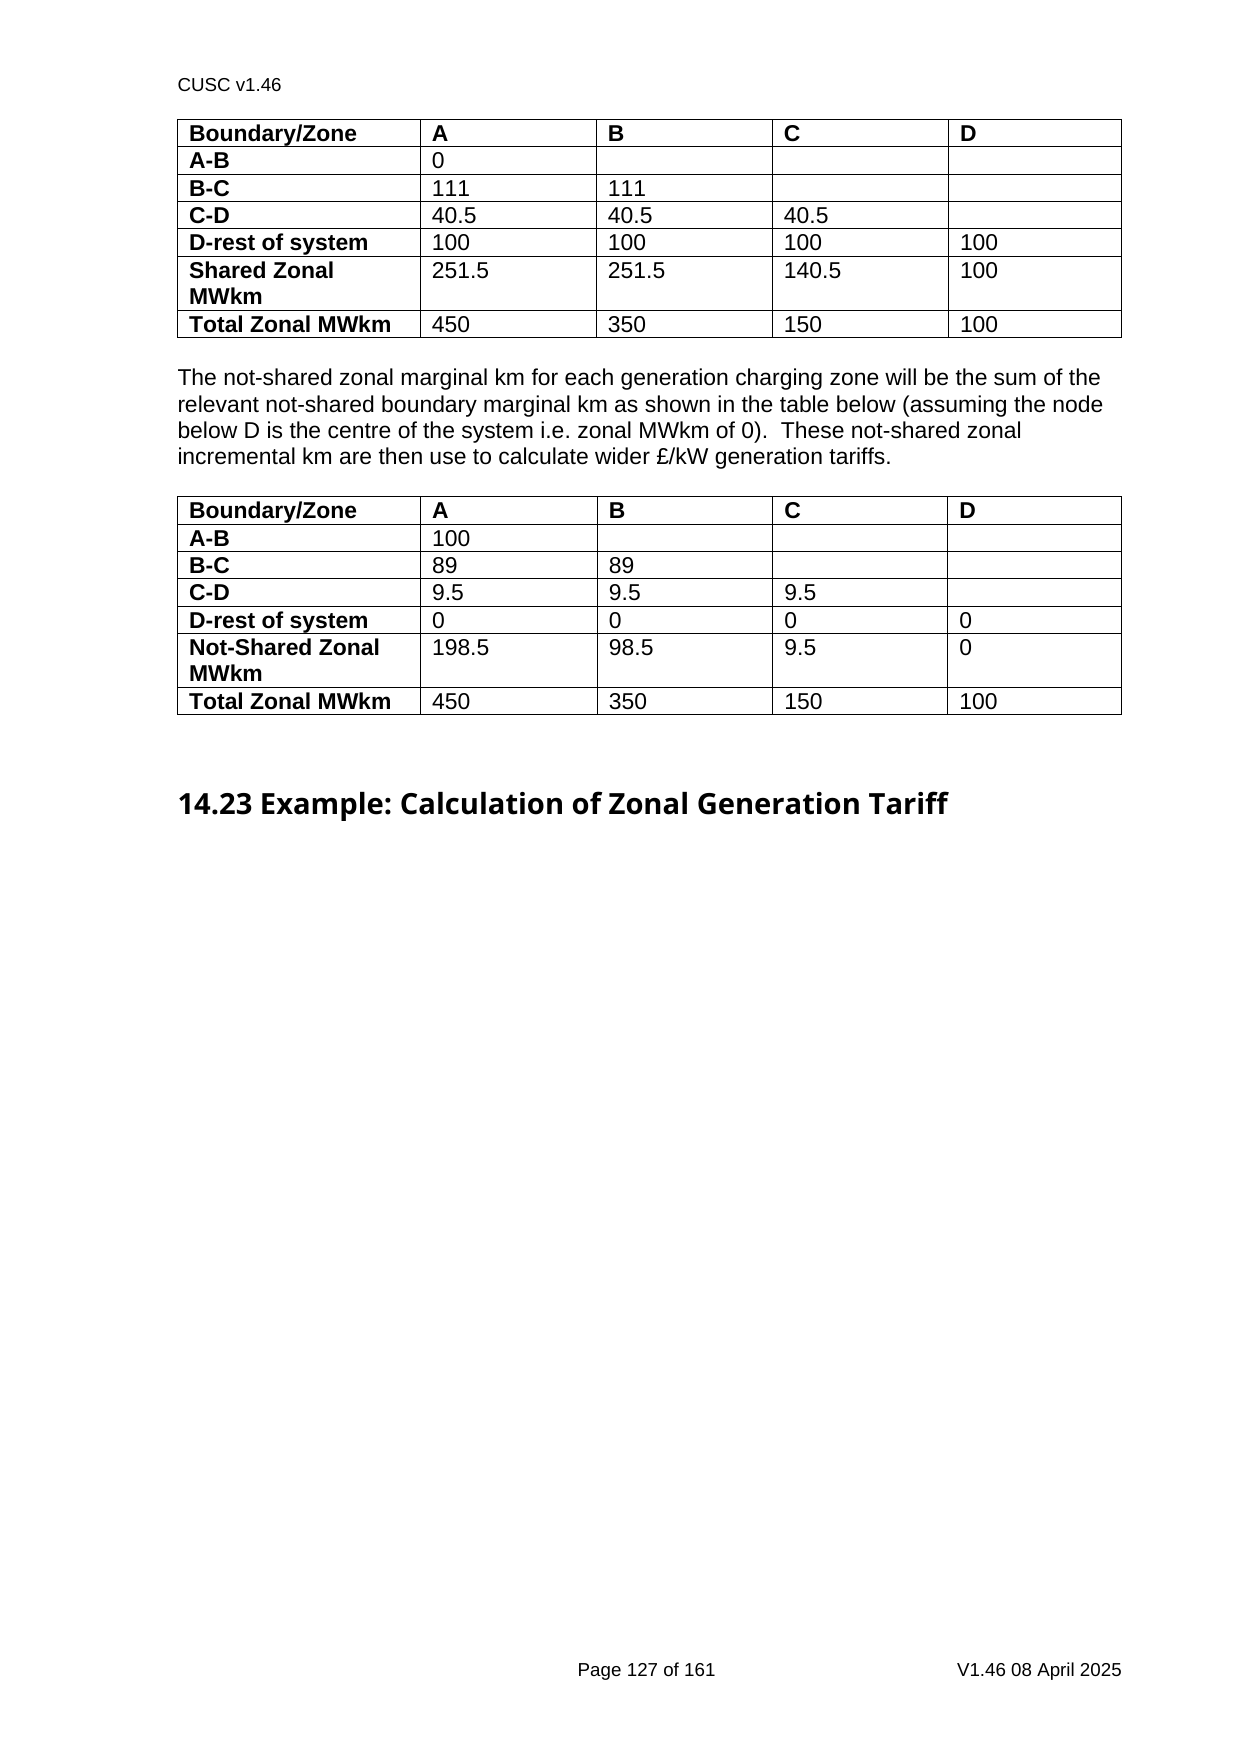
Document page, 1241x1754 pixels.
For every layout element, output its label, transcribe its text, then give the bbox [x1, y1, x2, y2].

table_cell Total Zonal MWkm [178, 311, 420, 337]
text The not-shared zonal marginal km for each generation charging zone will be the sum of the relevant not-shared boundary marginal km as shown in the table below (assuming the node below D is the centre of the system i.e. zonal MWkm of 0). These not-shared zonal incremental km are then use to calculate wider £/kW generation tariffs. [177, 364, 1121, 470]
table_cell 9.5 [421, 579, 597, 606]
table_cell 111 [421, 175, 596, 201]
table_cell 100 [773, 229, 948, 256]
table_cell [598, 525, 772, 551]
table_cell A-B [178, 525, 420, 551]
table_cell 0 [598, 607, 772, 633]
table_cell 198.5 [421, 634, 597, 687]
table_cell 89 [598, 552, 772, 578]
table_cell 350 [598, 688, 772, 714]
table_cell [773, 552, 947, 578]
table_header A [421, 497, 597, 523]
table_cell [949, 147, 1121, 173]
table_cell 450 [421, 311, 596, 337]
table_cell 9.5 [598, 579, 772, 606]
table_header C [773, 497, 947, 523]
table_cell 100 [948, 688, 1121, 714]
table_cell 0 [948, 634, 1121, 687]
table_cell 251.5 [597, 257, 772, 309]
table_cell [773, 525, 947, 551]
table_cell 450 [421, 688, 597, 714]
table_cell 100 [949, 229, 1121, 256]
table_cell Total Zonal MWkm [178, 688, 420, 714]
table_cell 9.5 [773, 579, 947, 606]
table_cell 9.5 [773, 634, 947, 687]
table_cell 350 [597, 311, 772, 337]
table_cell 150 [773, 688, 947, 714]
table_header Boundary/Zone [178, 120, 420, 146]
table_cell [597, 147, 772, 173]
table_cell 100 [421, 525, 597, 551]
table_header D [948, 497, 1121, 523]
table_cell 100 [949, 257, 1121, 309]
table_cell [773, 147, 948, 173]
subtitle 14.23 Example: Calculation of Zonal Generation Tariff [177, 783, 1121, 823]
table_header B [597, 120, 772, 146]
table_header B [598, 497, 772, 523]
table_cell [949, 175, 1121, 201]
table_cell 140.5 [773, 257, 948, 309]
table_cell B-C [178, 175, 420, 201]
table_header A [421, 120, 596, 146]
table_cell 40.5 [421, 202, 596, 228]
table_cell A-B [178, 147, 420, 173]
table_cell 0 [421, 147, 596, 173]
table_cell 40.5 [773, 202, 948, 228]
table_cell 100 [949, 311, 1121, 337]
table_header D [949, 120, 1121, 146]
table_header Boundary/Zone [178, 497, 420, 523]
table_cell 0 [773, 607, 947, 633]
table_cell 98.5 [598, 634, 772, 687]
table_cell C-D [178, 202, 420, 228]
table_cell Not-Shared Zonal MWkm [178, 634, 420, 687]
table_cell 40.5 [597, 202, 772, 228]
table_cell 100 [597, 229, 772, 256]
table_cell D-rest of system [178, 229, 420, 256]
table_cell [948, 525, 1121, 551]
table_cell D-rest of system [178, 607, 420, 633]
table_cell [948, 552, 1121, 578]
table_cell 150 [773, 311, 948, 337]
table_cell Shared Zonal MWkm [178, 257, 420, 309]
table_cell 251.5 [421, 257, 596, 309]
table_cell 0 [421, 607, 597, 633]
table_cell 0 [948, 607, 1121, 633]
table_cell 89 [421, 552, 597, 578]
table_cell [949, 202, 1121, 228]
table_cell B-C [178, 552, 420, 578]
table_cell C-D [178, 579, 420, 606]
table_header C [773, 120, 948, 146]
table_cell [773, 175, 948, 201]
table_cell [948, 579, 1121, 606]
table_cell 111 [597, 175, 772, 201]
table_cell 100 [421, 229, 596, 256]
